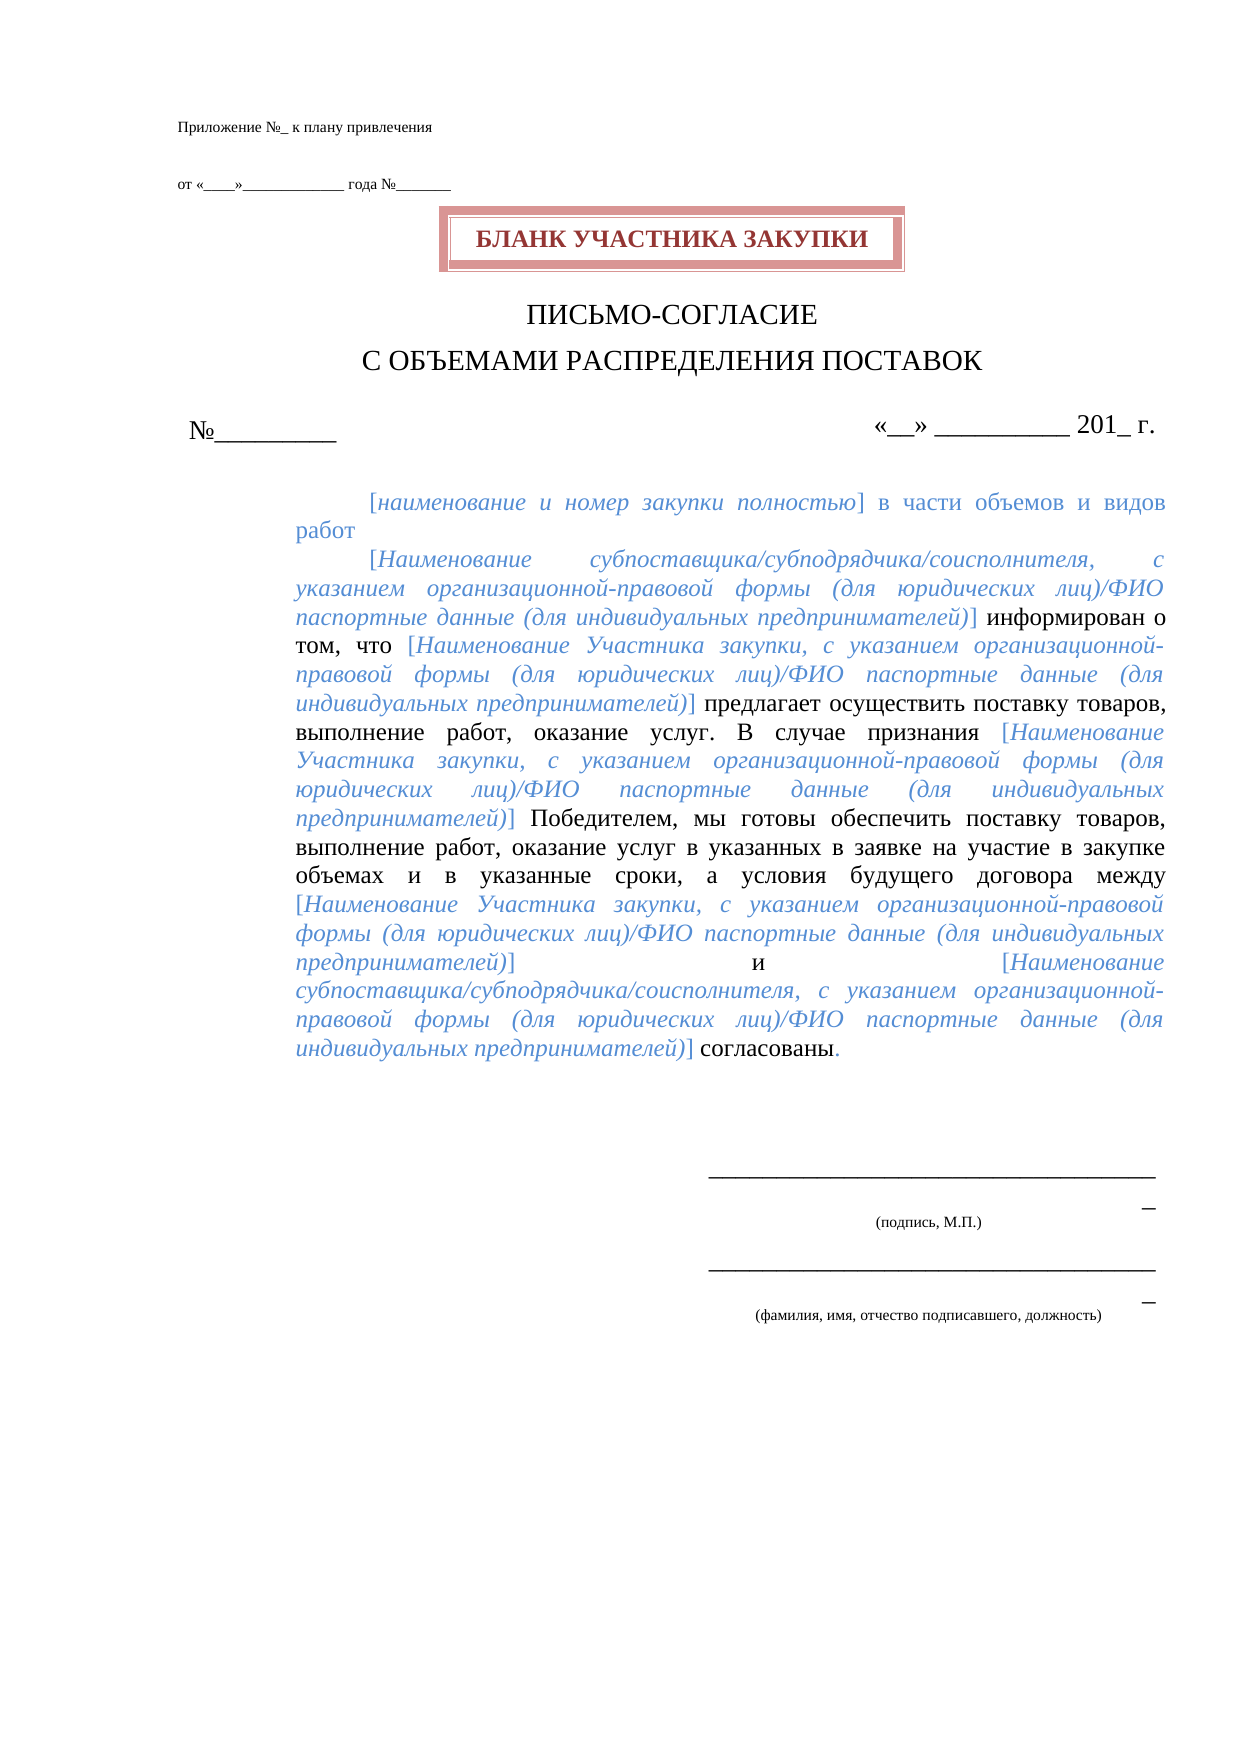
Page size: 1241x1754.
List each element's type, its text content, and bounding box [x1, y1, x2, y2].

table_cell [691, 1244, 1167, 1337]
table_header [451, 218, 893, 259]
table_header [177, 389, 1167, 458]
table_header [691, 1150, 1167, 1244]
text [Наименование субпоставщика/субподрядчика/соисполнителя, с указанием организационной-правовой формы (для юридических лиц)/ФИО паспортные данные (для индивидуальных предпринимателей)] информирован о том, что [Наименование Участника закупки, с указанием организационной-правовой формы (для юридических лиц)/ФИО паспортные данные (для индивидуальных предпринимателей)] предлагает осуществить поставку товаров, выполнение работ, оказание услуг. В случае признания [Наименование Участника закупки, с указанием организационной-правовой формы (для юридических лиц)/ФИО паспортные данные (для индивидуальных предпринимателей)] Победителем, мы готовы обеспечить поставку товаров, выполнение работ, оказание услуг в указанных в заявке на участие в закупке объемах и в указанные сроки, а условия будущего договора между [Наименование Участника закупки, с указанием организационной-правовой формы (для юридических лиц)/ФИО паспортные данные (для индивидуальных предпринимателей)] и [Наименование субпоставщика/субподрядчика/соисполнителя, с указанием организационной-правовой формы (для юридических лиц)/ФИО паспортные данные (для индивидуальных предпринимателей)] согласованы. [295, 544, 1167, 1062]
text С ОБЪЕМАМИ РАCПРЕДЕЛЕНИЯ ПОСТАВОК [177, 343, 1167, 377]
text ПИСЬМО-СОГЛАСИЕ [177, 297, 1167, 331]
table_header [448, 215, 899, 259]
text от «____»_____________ года №_______ [177, 175, 1167, 206]
text [наименование и номер закупки полностью] в части объемов и видов работ [295, 487, 1167, 544]
text Приложение №_ к плану привлечения [177, 118, 1167, 149]
